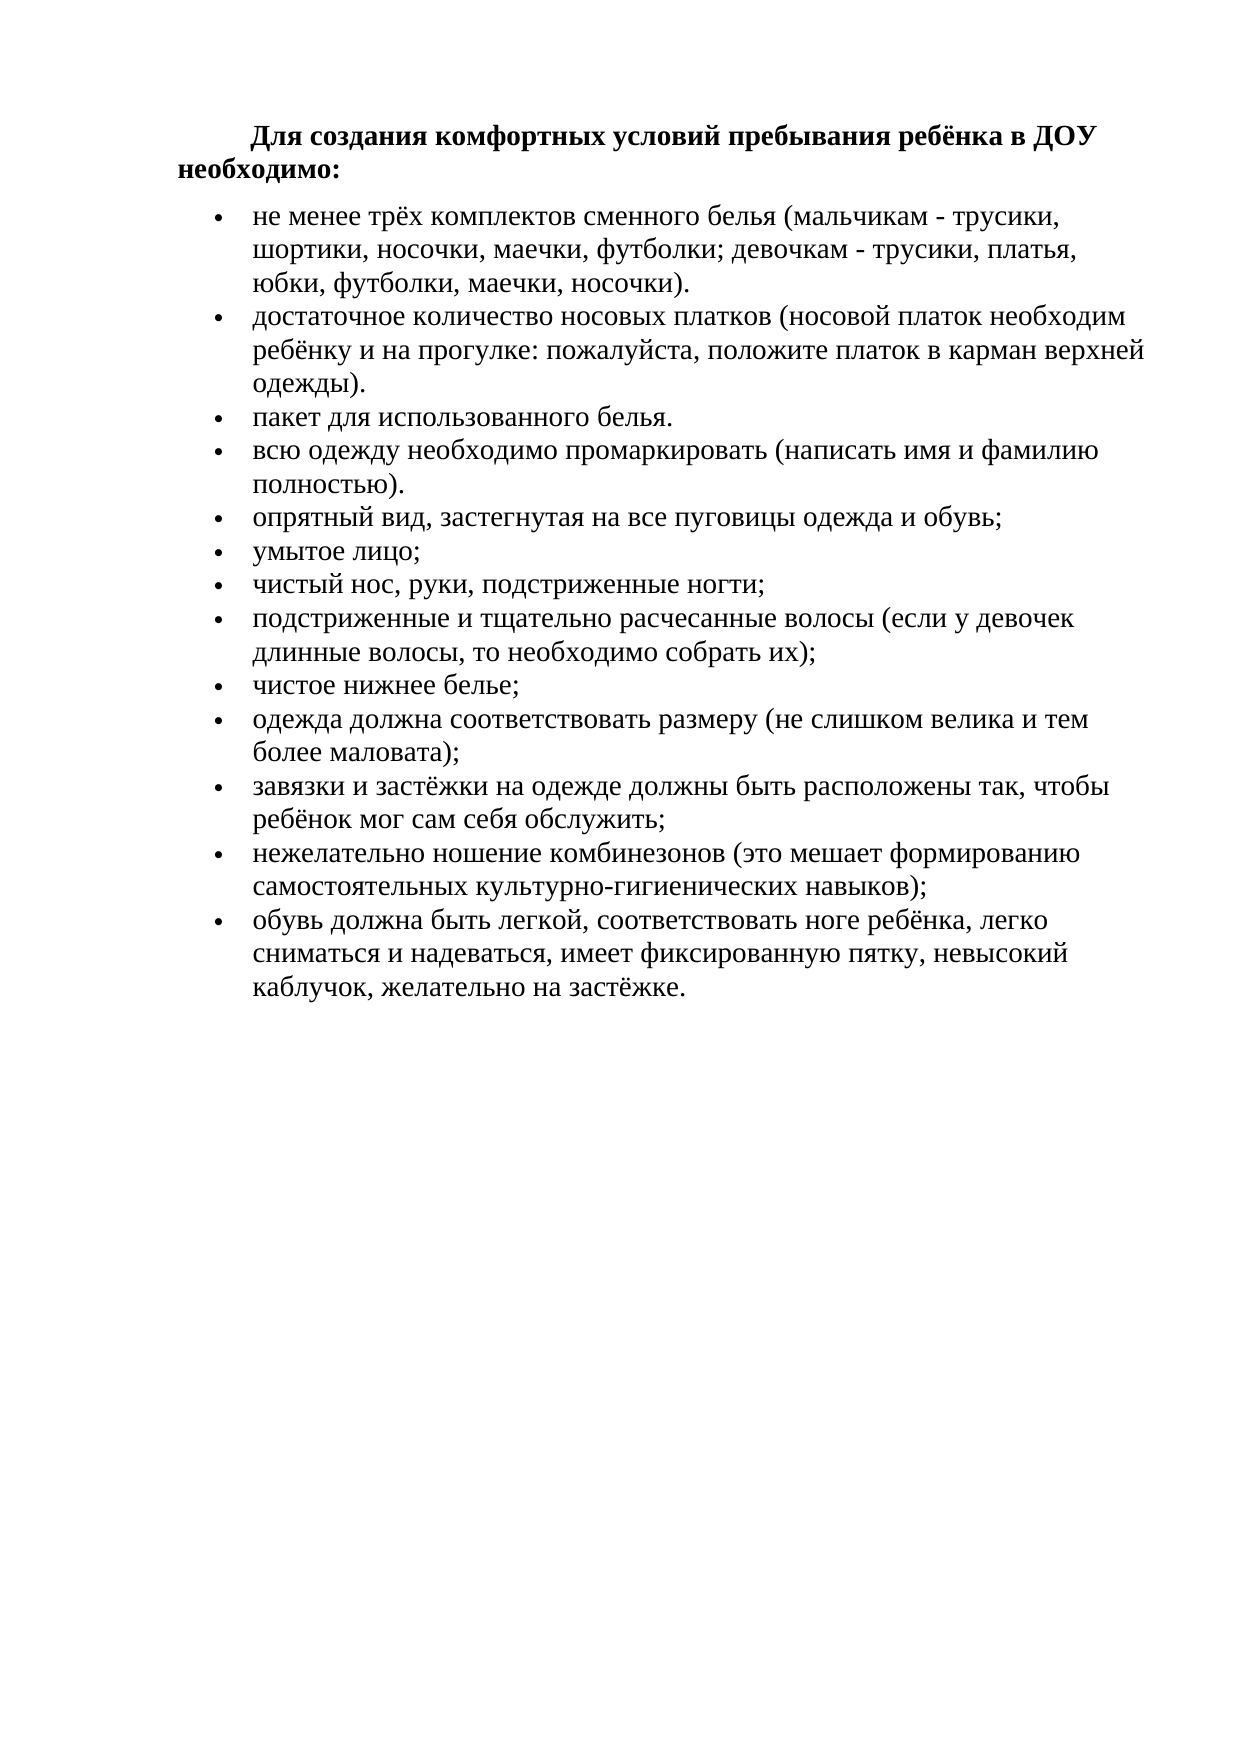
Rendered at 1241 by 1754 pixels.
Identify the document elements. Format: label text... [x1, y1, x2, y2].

list не менее трёх комплектов сменного белья (мальчикам - трусики, шортики, носочки, маечки, футболки; девочкам - трусики, платья, юбки, футболки, маечки, носочки). [215, 198, 1152, 298]
list умытое лицо; [215, 533, 1152, 567]
list подстриженные и тщательно расчесанные волосы (если у девочек длинные волосы, то необходимо собрать их); [215, 600, 1152, 667]
text Для создания комфортных условий пребывания ребёнка в ДОУ необходимо: [177, 118, 1152, 185]
list завязки и застёжки на одежде должны быть расположены так, чтобы ребёнок мог сам себя обслужить; [215, 768, 1152, 835]
list опрятный вид, застегнутая на все пуговицы одежда и обувь; [215, 499, 1152, 533]
list всю одежду необходимо промаркировать (написать имя и фамилию полностью). [215, 432, 1152, 499]
list чистый нос, руки, подстриженные ногти; [215, 567, 1152, 600]
list достаточное количество носовых платков (носовой платок необходим ребёнку и на прогулке: пожалуйста, положите платок в карман верхней одежды). [215, 298, 1152, 399]
list нежелательно ношение комбинезонов (это мешает формированию самостоятельных культурно-гигиенических навыков); [215, 835, 1152, 902]
list одежда должна соответствовать размеру (не слишком велика и тем более маловата); [215, 701, 1152, 768]
list чистое нижнее белье; [215, 667, 1152, 701]
list пакет для использованного белья. [215, 399, 1152, 432]
list обувь должна быть легкой, соответствовать ноге ребёнка, легко сниматься и надеваться, имеет фиксированную пятку, невысокий каблучок, желательно на застёжке. [215, 902, 1152, 1003]
